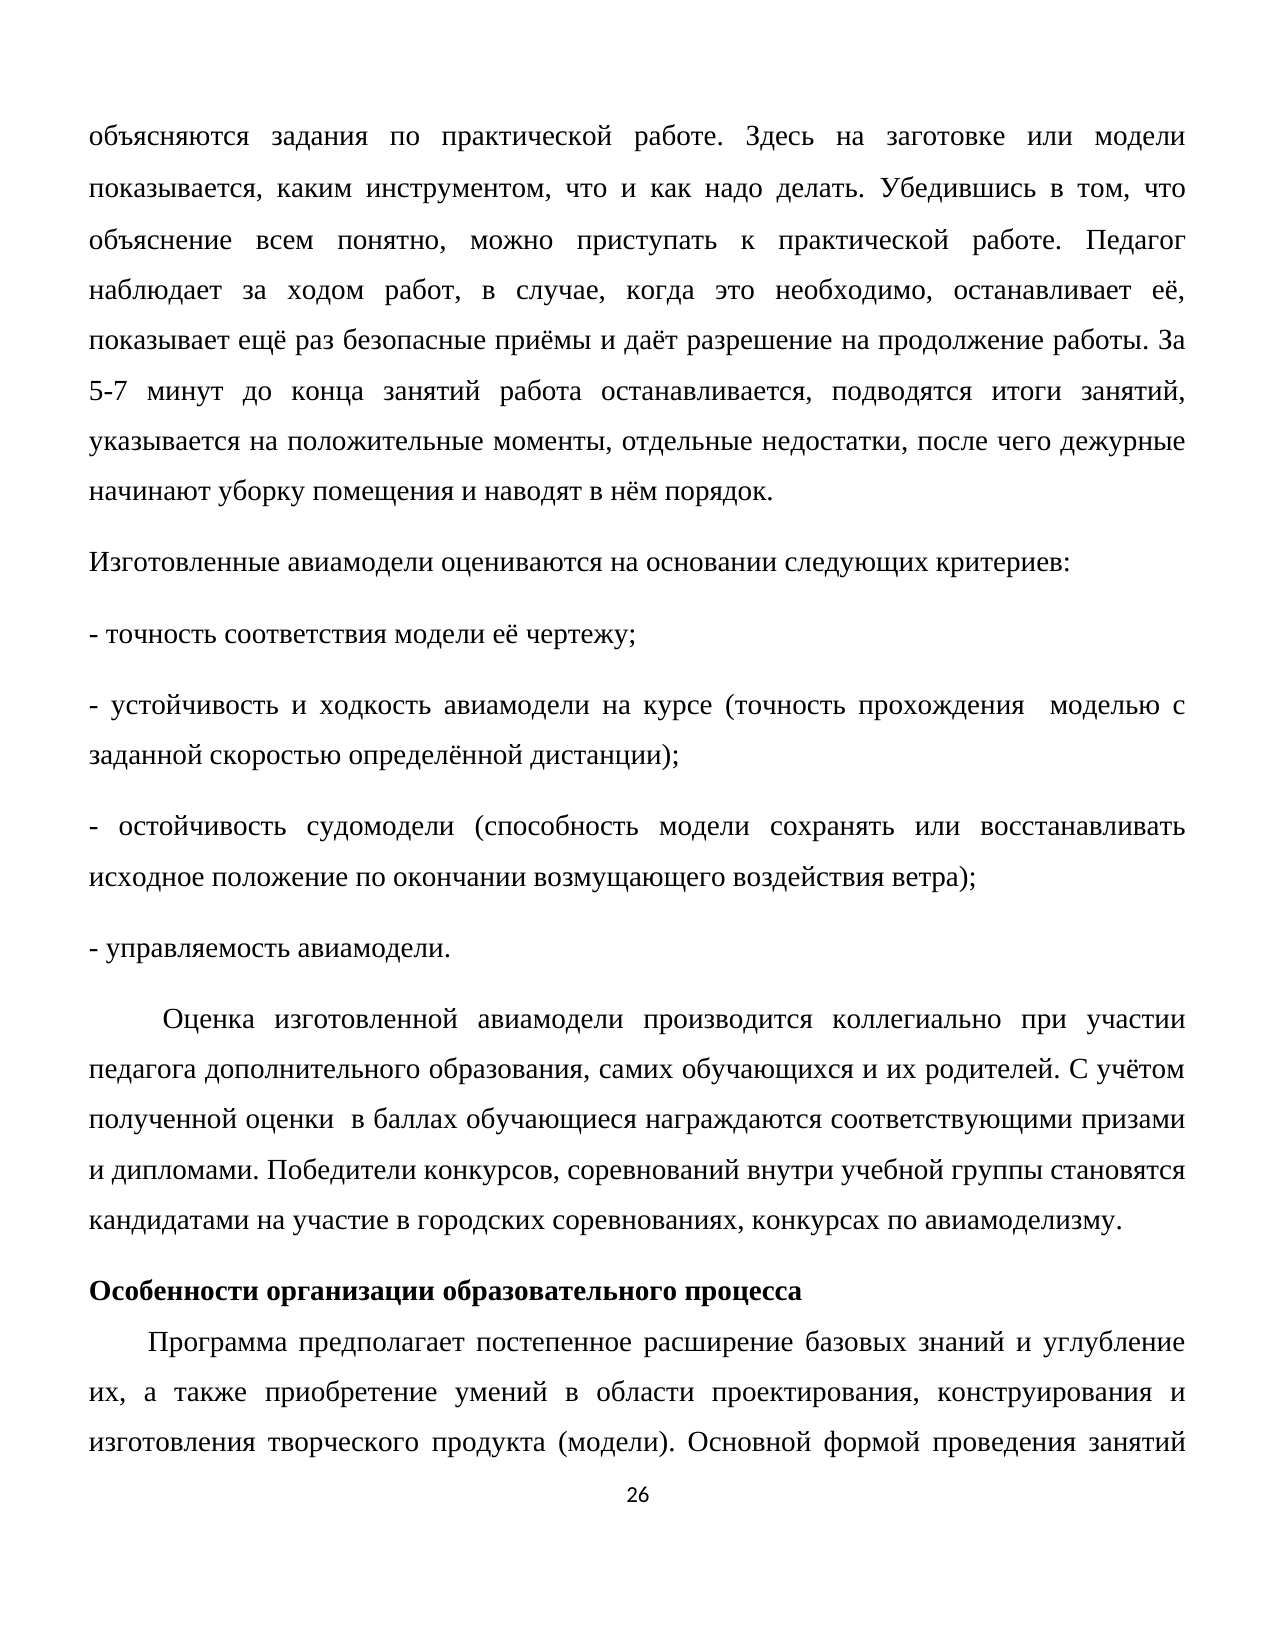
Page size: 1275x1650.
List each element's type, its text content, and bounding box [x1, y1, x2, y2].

text - устойчивость и ходкость авиамодели на курсе (точность прохождения моделью с заданной скоростью определённой дистанции); [89, 687, 1186, 771]
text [89, 1324, 1186, 1458]
text - точность соответствия модели её чертежу; [89, 616, 1186, 649]
text - остойчивость судомодели (способность модели сохранять или восстанавливать исходное положение по окончании возмущающего воздействия ветра); [89, 808, 1186, 892]
text Изготовленные авиамодели оцениваются на основании следующих критериев: [89, 544, 1186, 578]
subtitle Особенности организации образовательного процесса [89, 1273, 1186, 1307]
text - управляемость авиамодели. [89, 930, 1186, 963]
text Оценка изготовленной авиамодели производится коллегиально при участии педагога дополнительного образования, самих обучающихся и их родителей. С учётом полученной оценки в баллах обучающиеся награждаются соответствующими призами и дипломами. Победители конкурсов, соревнований внутри учебной группы становятся кандидатами на участие в городских соревнованиях, конкурсах по авиамоделизму. [89, 1001, 1186, 1236]
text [89, 118, 1186, 507]
